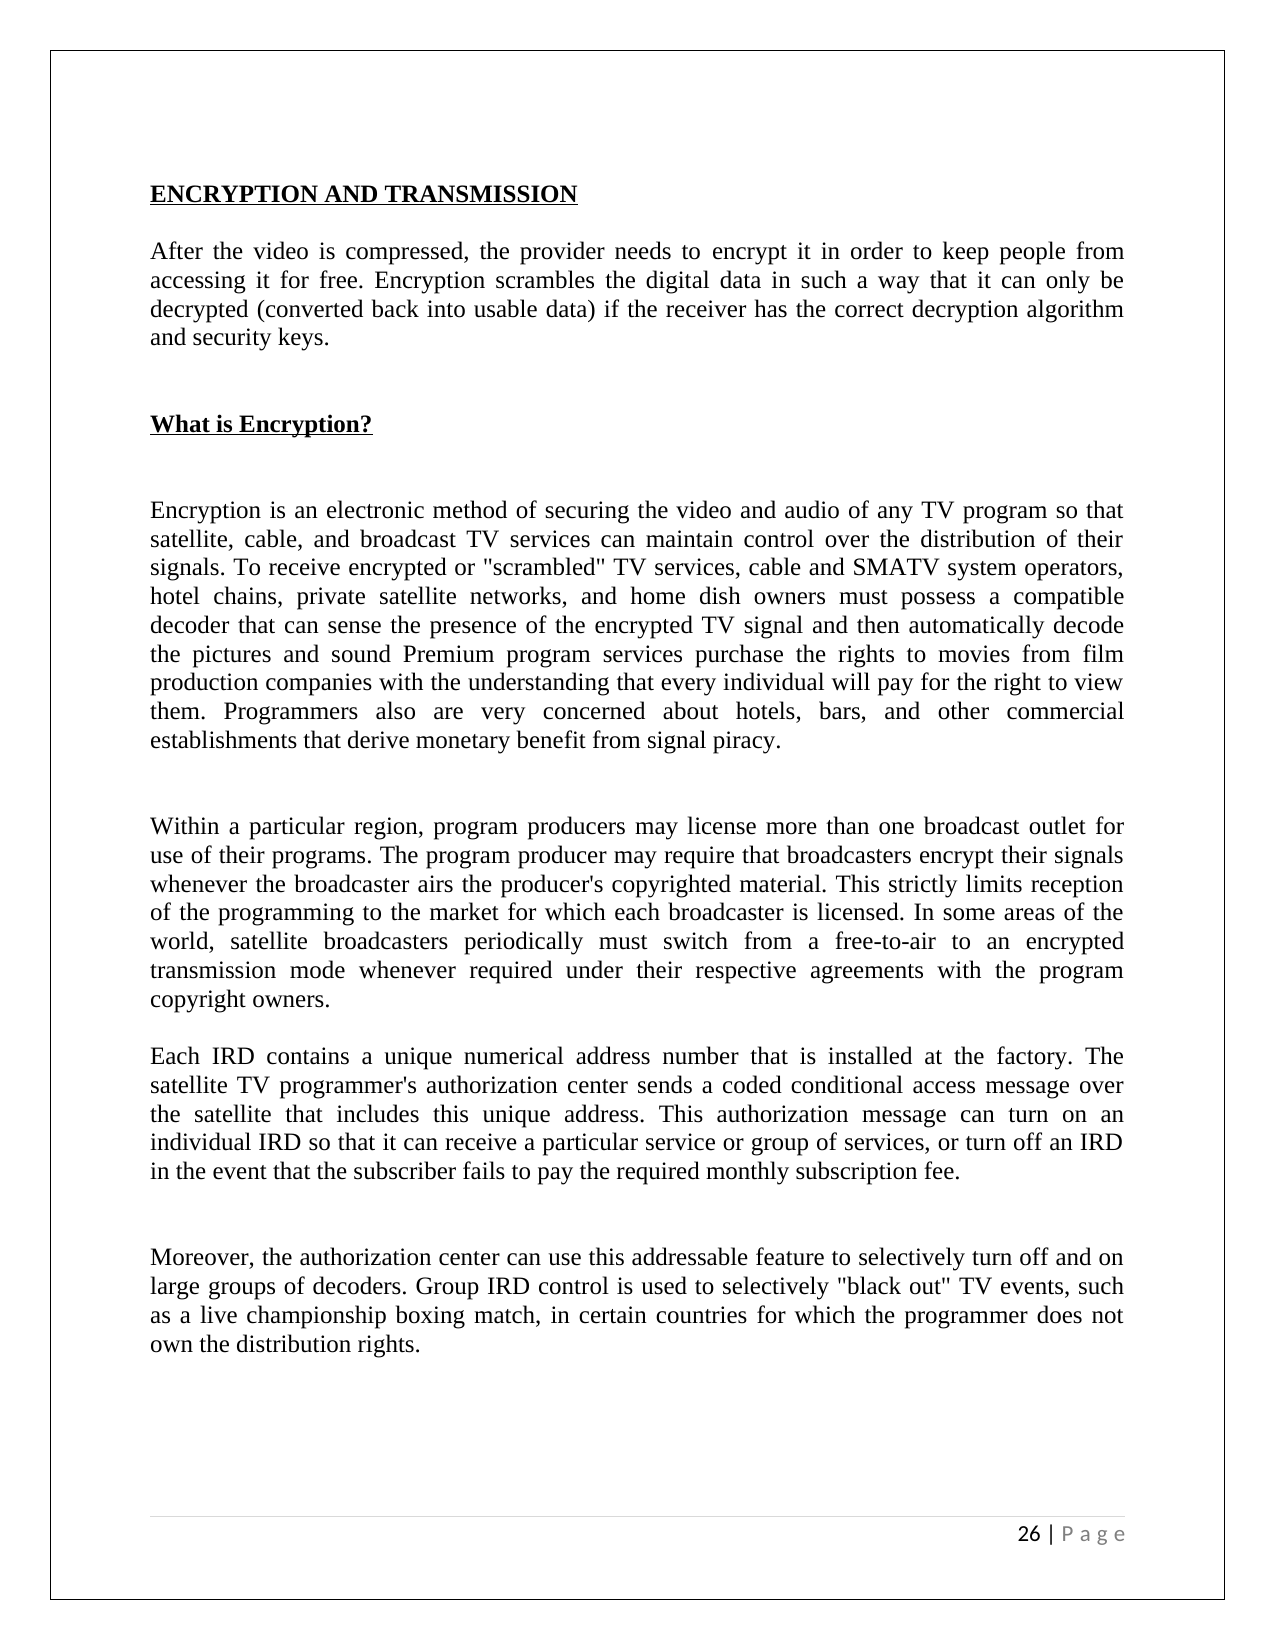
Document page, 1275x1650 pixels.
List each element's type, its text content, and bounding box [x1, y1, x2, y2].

text Each IRD contains a unique numerical address number that is installed at the factory. The satellite TV programmer's authorization center sends a coded conditional access message over the satellite that includes this unique address. This authorization message can turn on an individual IRD so that it can receive a particular service or group of services, or turn off an IRD in the event that the subscriber fails to pay the required monthly subscription fee. [150, 1041, 1125, 1185]
text Within a particular region, program producers may license more than one broadcast outlet for use of their programs. The program producer may require that broadcasters encrypt their signals whenever the broadcaster airs the producer's copyrighted material. This strictly limits reception of the programming to the market for which each broadcaster is licensed. In some areas of the world, satellite broadcasters periodically must switch from a free-to-air to an encrypted transmission mode whenever required under their respective agreements with the program copyright owners. [150, 811, 1125, 1012]
text Moreover, the authorization center can use this addressable feature to selectively turn off and on large groups of decoders. Group IRD control is used to selectively "black out" TV events, such as a live championship boxing match, in certain countries for which the programmer does not own the distribution rights. [150, 1242, 1125, 1357]
text Encryption is an electronic method of securing the video and audio of any TV program so that satellite, cable, and broadcast TV services can maintain control over the distribution of their signals. To receive encrypted or "scrambled" TV services, cable and SMATV system operators, hotel chains, private satellite networks, and home dish owners must possess a compatible decoder that can sense the presence of the encrypted TV signal and then automatically decode the pictures and sound Premium program services purchase the rights to movies from film production companies with the understanding that every individual will pay for the right to view them. Programmers also are very concerned about hotels, bars, and other commercial establishments that derive monetary benefit from signal piracy. [150, 495, 1125, 754]
text ENCRYPTION AND TRANSMISSION [150, 179, 1125, 207]
text After the video is compressed, the provider needs to encrypt it in order to keep people from accessing it for free. Encryption scrambles the digital data in such a way that it can only be decrypted (converted back into usable data) if the receiver has the correct decryption algorithm and security keys. [150, 236, 1125, 351]
text What is Encryption? [150, 409, 1125, 437]
